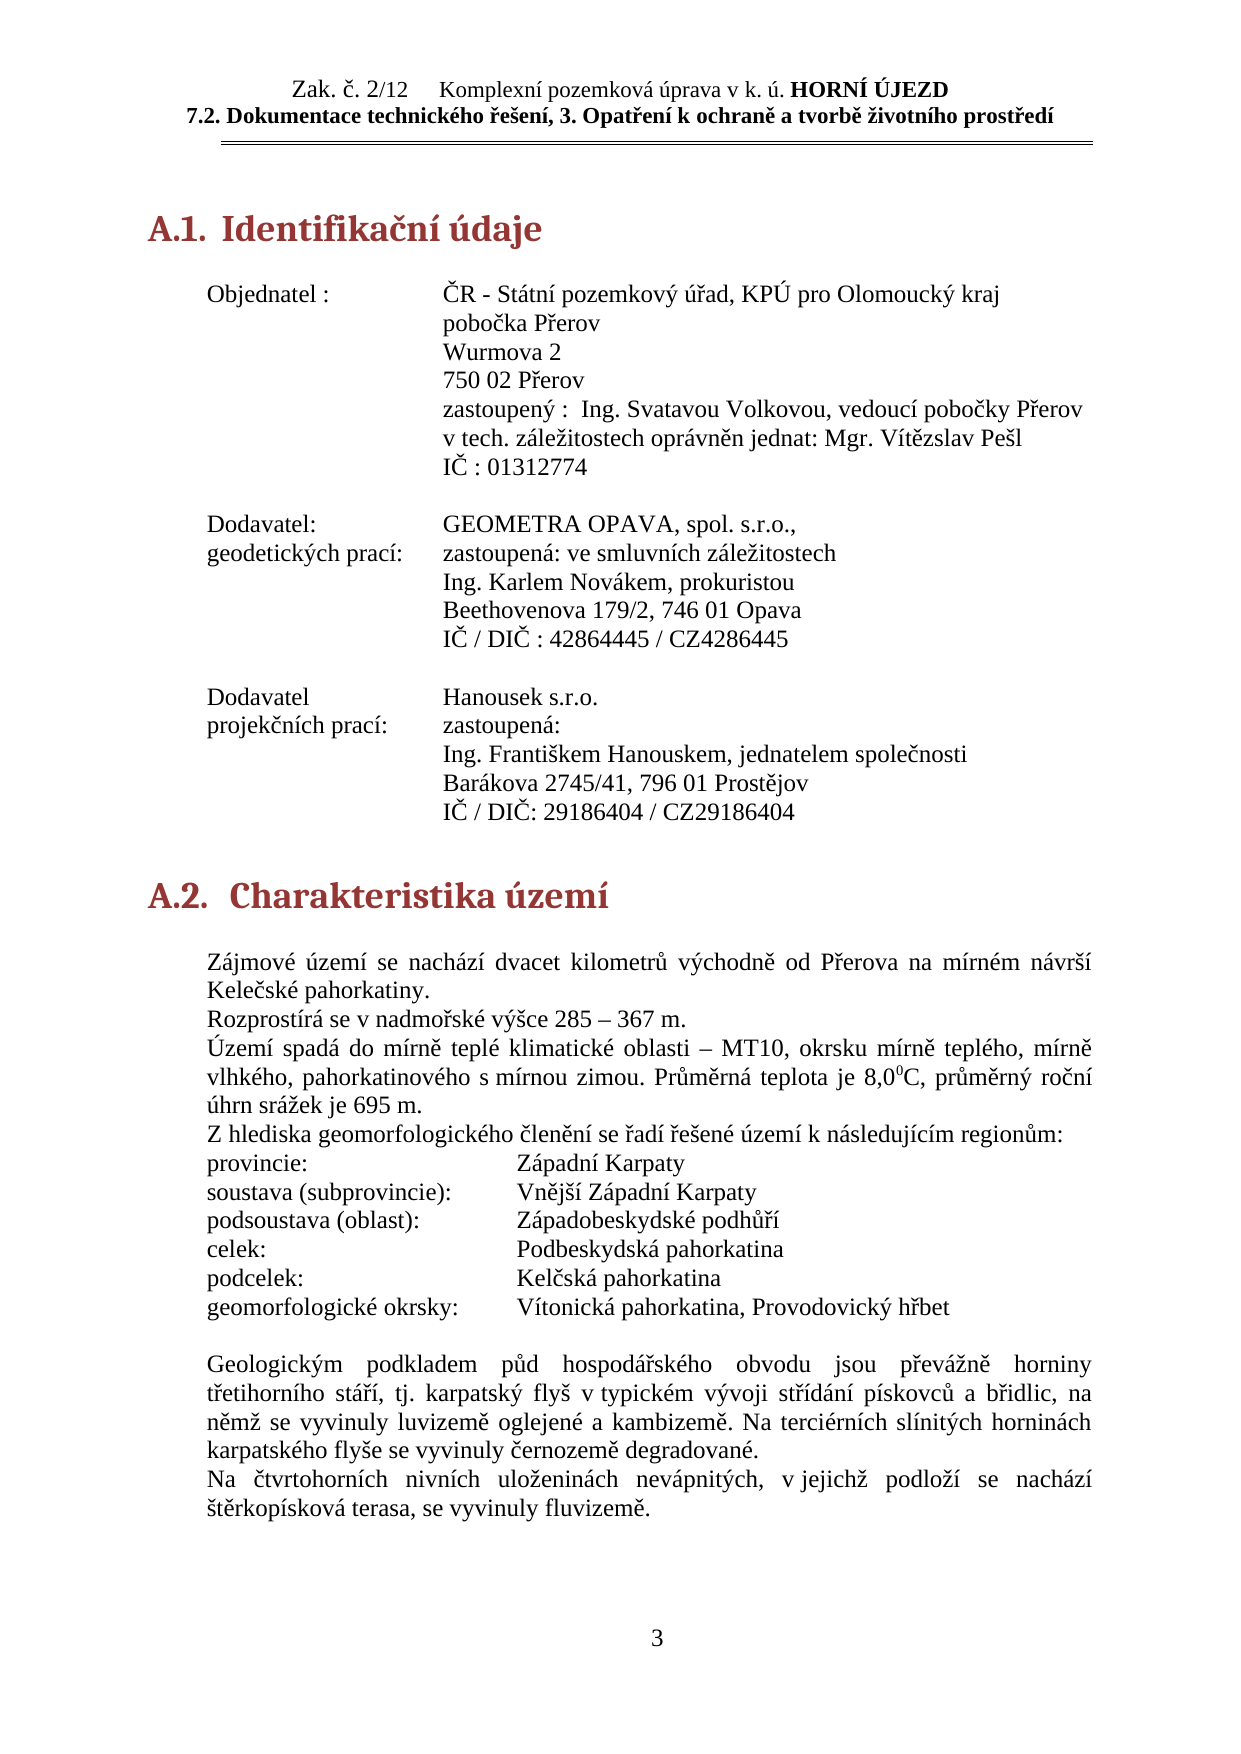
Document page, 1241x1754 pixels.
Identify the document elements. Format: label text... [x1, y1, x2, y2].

text Zájmové území se nachází dvacet kilometrů východně od Přerova na mírném návrší Kelečské pahorkatiny. [207, 947, 1093, 1004]
text podcelek: Kelčská pahorkatina [207, 1263, 1093, 1292]
text Ing. Karlem Novákem, prokuristou [207, 567, 1093, 595]
text zastoupený : Ing. Svatavou Volkovou, vedoucí pobočky Přerov [207, 394, 1093, 423]
text geomorfologické okrsky: Vítonická pahorkatina, Provodovický hřbet [207, 1292, 1093, 1321]
text Z hlediska geomorfologického členění se řadí řešené území k následujícím regionům: [207, 1119, 1093, 1148]
text Wurmova 2 [207, 337, 1093, 365]
text Rozprostírá se v nadmořské výšce 285 – 367 m. [207, 1004, 1093, 1033]
text Dodavatel Hanousek s.r.o. [207, 682, 1093, 710]
text Beethovenova 179/2, 746 01 Opava [207, 595, 1093, 624]
text Identifikační údaje [148, 207, 1093, 250]
text podsoustava (oblast): Západobeskydské podhůří [207, 1206, 1093, 1234]
text celek: Podbeskydská pahorkatina [207, 1234, 1093, 1263]
text Barákova 2745/41, 796 01 Prostějov [207, 768, 1093, 797]
text Území spadá do mírně teplé klimatické oblasti – MT10, okrsku mírně teplého, mírně vlhkého, pahorkatinového s mírnou zimou. Průměrná teplota je 8,00C, průměrný roční úhrn srážek je 695 m. [207, 1033, 1093, 1119]
text Objednatel : ČR - Státní pozemkový úřad, KPÚ pro Olomoucký kraj [207, 279, 1093, 308]
text 750 02 Přerov [207, 365, 1093, 394]
text v tech. záležitostech oprávněn jednat: Mgr. Vítězslav Pešl [207, 423, 1093, 452]
text pobočka Přerov [207, 308, 1093, 337]
text IČ : 01312774 [207, 452, 1093, 480]
text projekčních prací: zastoupená: [207, 710, 1093, 739]
text IČ / DIČ: 29186404 / CZ29186404 [207, 797, 1093, 825]
text geodetických prací: zastoupená: ve smluvních záležitostech [207, 538, 1093, 567]
text Charakteristika území [148, 875, 1093, 918]
text Na čtvrtohorních nivních uloženinách nevápnitých, v jejichž podloží se nachází štěrkopísková terasa, se vyvinuly fluvizemě. [207, 1464, 1093, 1522]
text Dodavatel: GEOMETRA OPAVA, spol. s.r.o., [207, 509, 1093, 538]
text soustava (subprovincie): Vnější Západní Karpaty [207, 1177, 1093, 1206]
text Geologickým podkladem půd hospodářského obvodu jsou převážně horniny třetihorního stáří, tj. karpatský flyš v typickém vývoji střídání pískovců a břidlic, na němž se vyvinuly luvizemě oglejené a kambizemě. Na terciérních slínitých horninách karpatského flyše se vyvinuly černozemě degradované. [207, 1349, 1093, 1464]
text IČ / DIČ : 42864445 / CZ4286445 [207, 624, 1093, 653]
text provincie: Západní Karpaty [207, 1148, 1093, 1177]
text Ing. Františkem Hanouskem, jednatelem společnosti [207, 739, 1093, 768]
